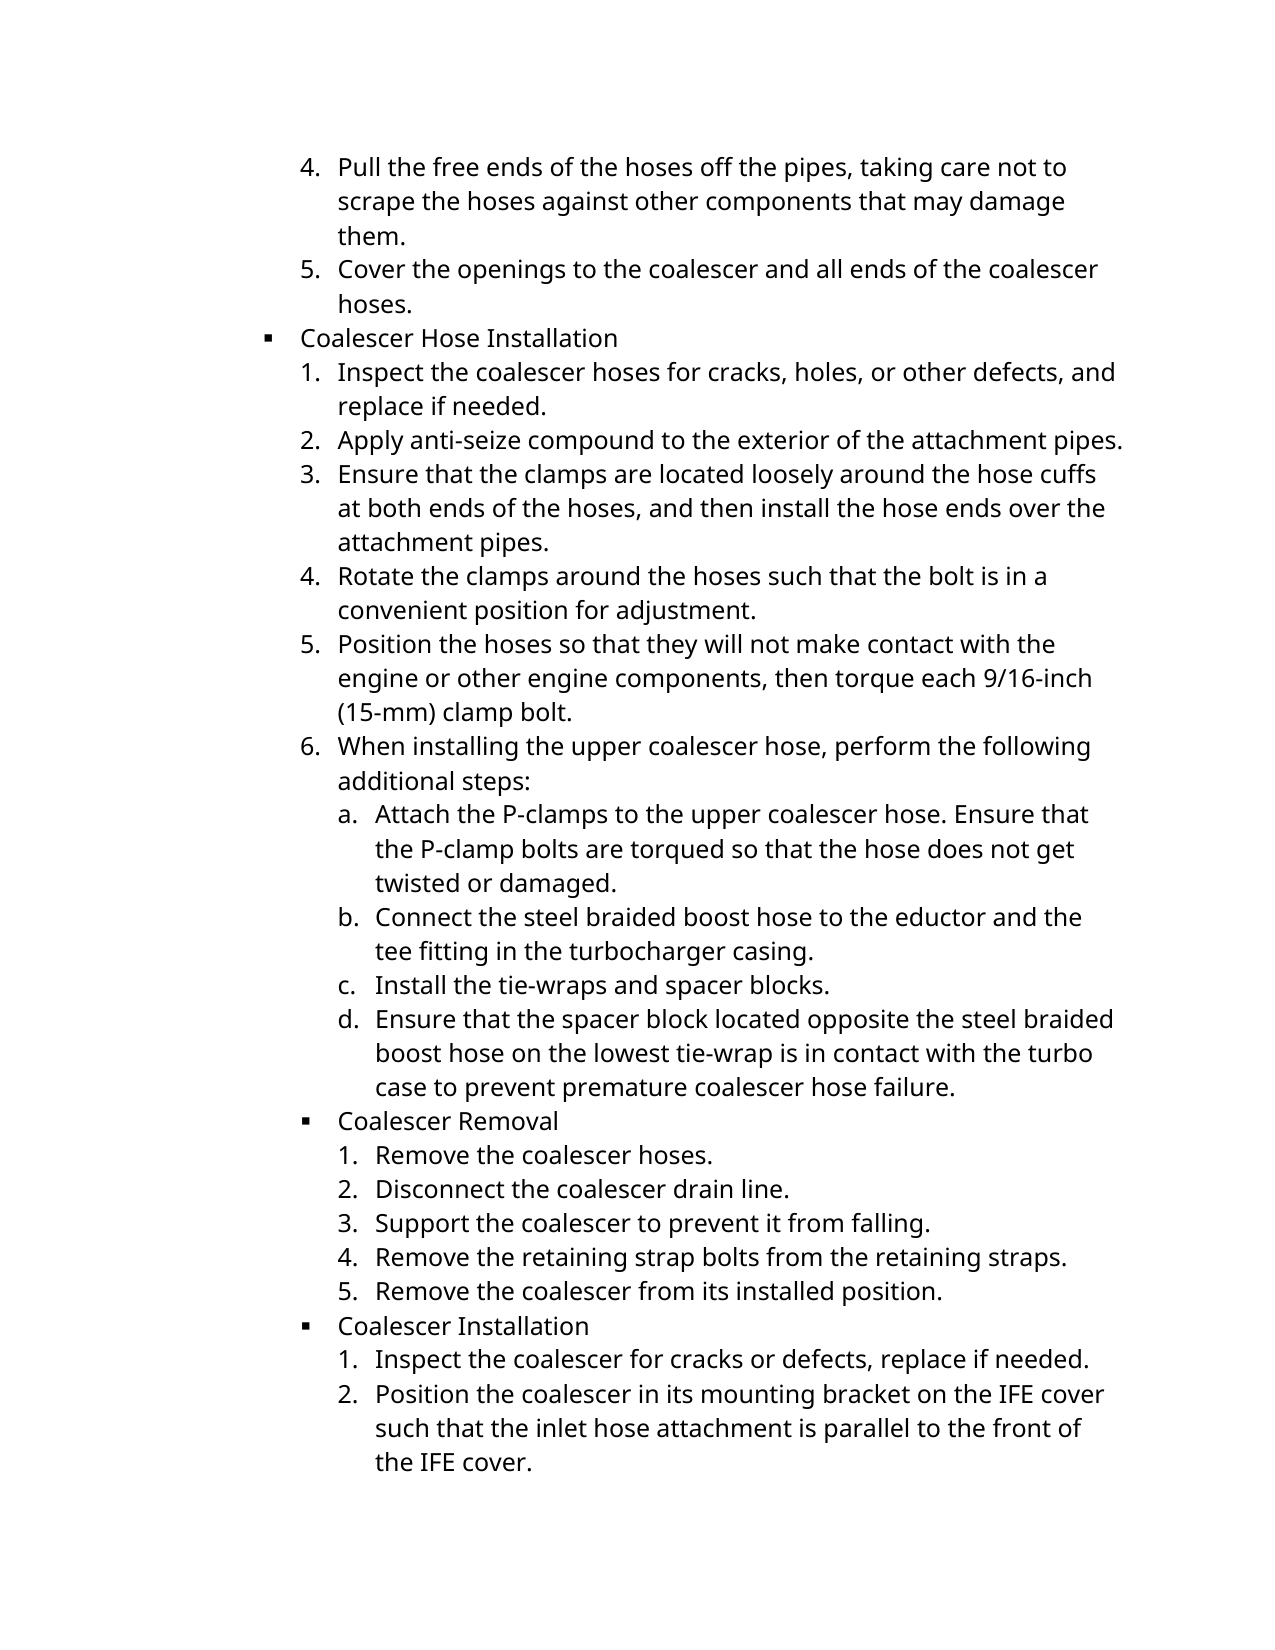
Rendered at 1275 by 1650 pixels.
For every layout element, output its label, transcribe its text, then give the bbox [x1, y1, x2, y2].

list Remove the retaining strap bolts from the retaining straps. [337, 1240, 1125, 1274]
list Apply anti-seize compound to the exterior of the attachment pipes. [300, 422, 1125, 457]
list Disconnect the coalescer drain line. [337, 1172, 1125, 1206]
list Remove the coalescer hoses. [337, 1138, 1125, 1172]
list Connect the steel braided boost hose to the eductor and the tee fitting in the turbocharger casing. [337, 899, 1125, 967]
list Inspect the coalescer for cracks or defects, replace if needed. [337, 1342, 1125, 1376]
list Coalescer Hose Installation [262, 320, 1125, 354]
list When installing the upper coalescer hose, perform the following additional steps: [300, 729, 1125, 797]
list Pull the free ends of the hoses off the pipes, taking care not to scrape the hoses against other components that may damage them. [300, 150, 1125, 252]
list Attach the P-clamps to the upper coalescer hose. Ensure that the P-clamp bolts are torqued so that the hose does not get twisted or damaged. [337, 797, 1125, 899]
list Cover the openings to the coalescer and all ends of the coalescer hoses. [300, 252, 1125, 320]
list Coalescer Removal [300, 1104, 1125, 1138]
list Position the hoses so that they will not make contact with the engine or other engine components, then torque each 9/16-inch (15-mm) clamp bolt. [300, 627, 1125, 729]
list Coalescer Installation [300, 1308, 1125, 1342]
list Inspect the coalescer hoses for cracks, holes, or other defects, and replace if needed. [300, 354, 1125, 422]
list Remove the coalescer from its installed position. [337, 1274, 1125, 1308]
list Support the coalescer to prevent it from falling. [337, 1206, 1125, 1240]
list Ensure that the clamps are located loosely around the hose cuffs at both ends of the hoses, and then install the hose ends over the attachment pipes. [300, 457, 1125, 559]
list Install the tie-wraps and spacer blocks. [337, 967, 1125, 1002]
list Ensure that the spacer block located opposite the steel braided boost hose on the lowest tie-wrap is in contact with the turbo case to prevent premature coalescer hose failure. [337, 1002, 1125, 1104]
list Position the coalescer in its mounting bracket on the IFE cover such that the inlet hose attachment is parallel to the front of the IFE cover. [337, 1376, 1125, 1478]
list Rotate the clamps around the hoses such that the bolt is in a convenient position for adjustment. [300, 559, 1125, 627]
